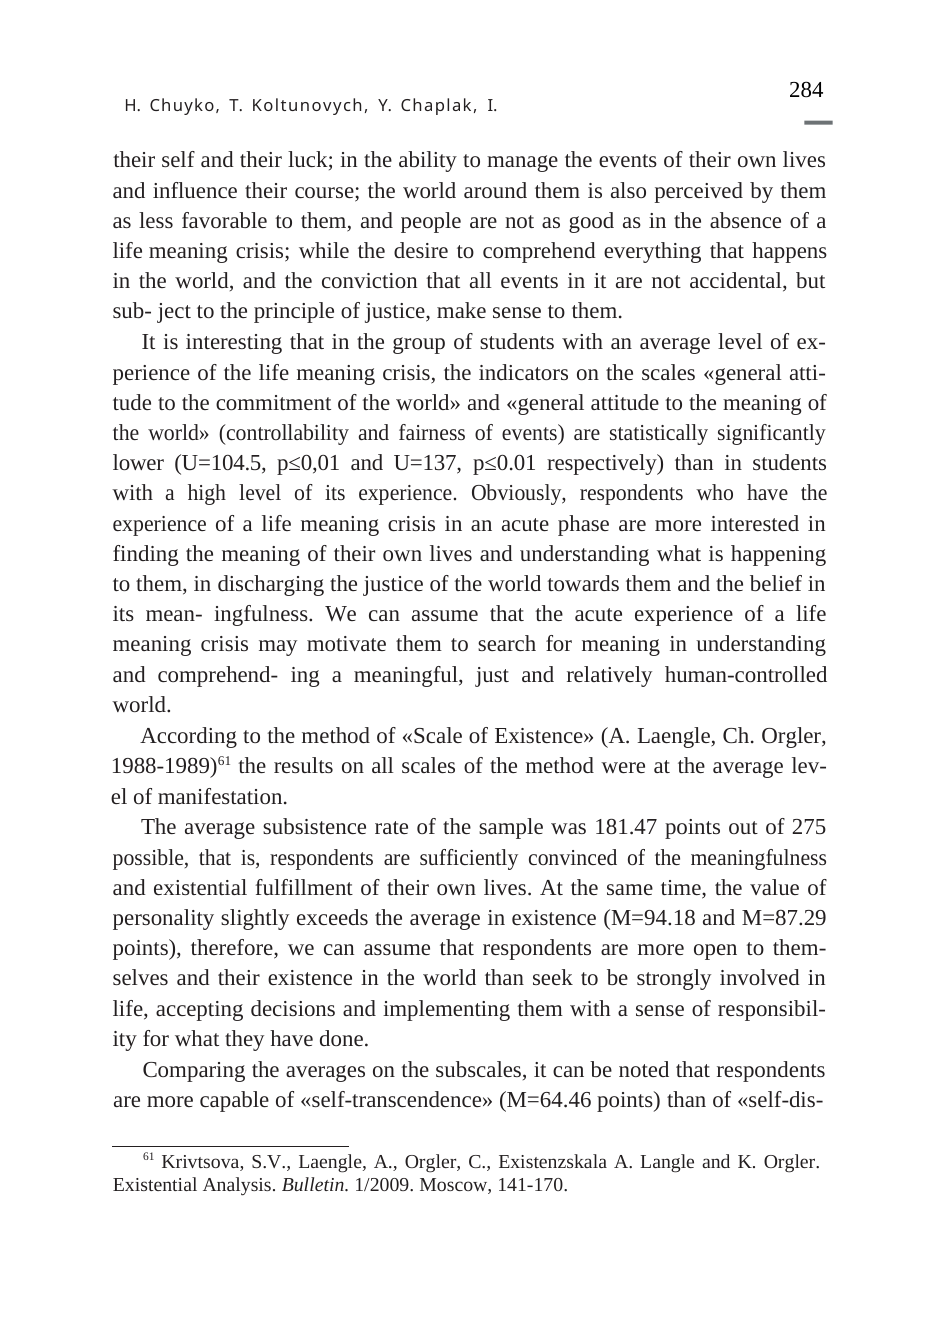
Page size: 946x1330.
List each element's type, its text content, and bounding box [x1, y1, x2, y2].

text Comparing the averages on the subscales, it can be noted that respondents are more capable of «self-transcendence» (M=64.46 points) than of «self-dis- [113, 1056, 827, 1112]
text According to the method of «Scale of Existence» (A. Laengle, Ch. Orgler, 1988-1989)61 the results on all scales of the method were at the average lev- el of manifestation. [111, 722, 827, 809]
text 61 Krivtsova, S.V., Laengle, A., Orgler, C., Existenzskala A. Langle and K. Orgler. Existential Analysis. Bulletin. 1/2009. Moscow, 141-170. [113, 1150, 841, 1196]
text their self and their luck; in the ability to manage the events of their own lives and influence their course; the world around them is also perceived by them as less favorable to them, and people are not as good as in the absence of a life meaning crisis; while the desire to comprehend everything that happens in the world, and the conviction that all events in it are not accidental, but sub- ject to the principle of justice, make sense to them. [112, 146, 827, 324]
text The average subsistence rate of the sample was 181.47 points out of 275 possible, that is, respondents are sufficiently convinced of the meaningfulness and existential fulfillment of their own lives. At the same time, the value of personality slightly exceeds the average in existence (M=94.18 and M=87.29 points), therefore, we can assume that respondents are more open to them- selves and their existence in the world than seek to be strongly involved in life, accepting decisions and implementing them with a sense of responsibil- ity for what they have done. [112, 813, 827, 1051]
text It is interesting that in the group of students with an average level of ex- perience of the life meaning crisis, the indicators on the scales «general atti- tude to the commitment of the world» and «general attitude to the meaning of the world» (controllability and fairness of events) are statistically significantly lower (U=104.5, p≤0,01 and U=137, p≤0.01 respectively) than in students with a high level of its experience. Obviously, respondents who have the experience of a life meaning crisis in an acute phase are more interested in finding the meaning of their own lives and understanding what is happening to them, in discharging the justice of the world towards them and the belief in its mean- ingfulness. We can assume that the acute experience of a life meaning crisis may motivate them to search for meaning in understanding and comprehend- ing a meaningful, just and relatively human-controlled world. [112, 328, 827, 717]
